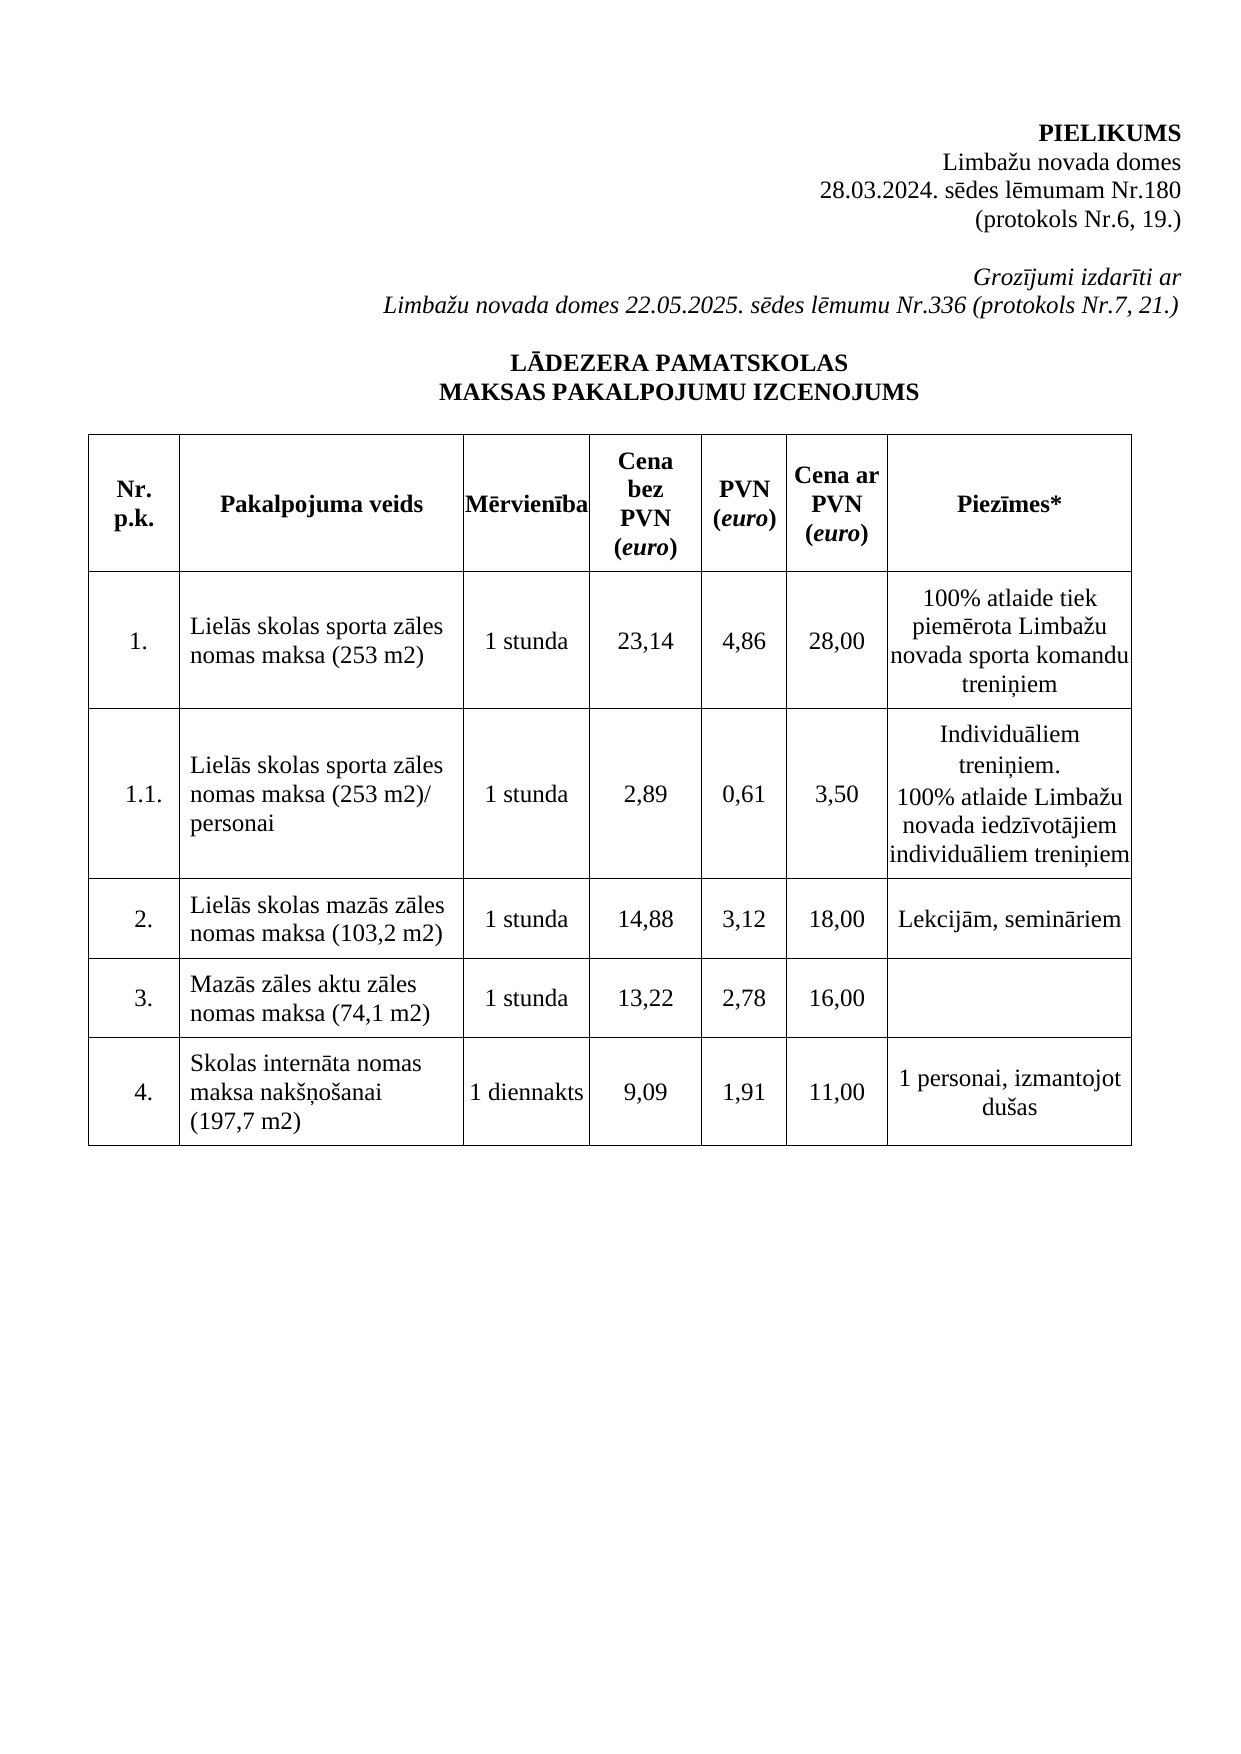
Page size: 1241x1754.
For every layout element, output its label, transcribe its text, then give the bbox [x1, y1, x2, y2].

table_cell 1.1. [89, 709, 179, 878]
table_cell Individuāliem treniņiem. 100% atlaide Limbažu novada iedzīvotājiem individuāliem treniņiem [888, 709, 1131, 878]
table_cell Lielās skolas mazās zāles nomas maksa (103,2 m2) [180, 879, 463, 958]
table_cell 23,14 [590, 572, 701, 708]
table_cell 4,86 [702, 572, 786, 708]
table_header Nr. p.k. [89, 435, 179, 571]
table_cell Lielās skolas sporta zāles nomas maksa (253 m2) [180, 572, 463, 708]
table_cell 11,00 [787, 1038, 887, 1145]
table_cell [89, 572, 179, 708]
table_cell 16,00 [787, 959, 887, 1037]
table_cell 1 stunda [464, 572, 589, 708]
table_cell [888, 959, 1131, 1037]
table_cell 9,09 [590, 1038, 701, 1145]
table_cell 3. [89, 959, 179, 1037]
table_header Cena bez PVN (euro) [590, 435, 701, 571]
text Pielikums [215, 118, 1181, 147]
table_cell 1,91 [702, 1038, 786, 1145]
text Limbažu novada domes [177, 147, 1181, 176]
text Grozījumi izdarīti ar [177, 262, 1181, 291]
text LĀDEZERA PAMATSKOLAS [177, 348, 1181, 377]
table_cell 1 stunda [464, 879, 589, 958]
table_header Piezīmes* [888, 435, 1131, 571]
table_cell Skolas internāta nomas maksa nakšņošanai (197,7 m2) [180, 1038, 463, 1145]
table_cell 1 diennakts [464, 1038, 589, 1145]
text MAKSAS PAKALPOJUMU IZCENOJUMS [177, 377, 1181, 406]
table_cell 1 personai, izmantojot dušas [888, 1038, 1131, 1145]
table_cell 14,88 [590, 879, 701, 958]
table_cell 13,22 [590, 959, 701, 1037]
text Limbažu novada domes 22.05.2025. sēdes lēmumu Nr.336 (protokols Nr.7, 21.) [177, 291, 1181, 319]
table_cell 100% atlaide tiek piemērota Limbažu novada sporta komandu treniņiem [888, 572, 1131, 708]
table_cell 18,00 [787, 879, 887, 958]
table_header Mērvienība [464, 435, 589, 571]
table_cell 2,78 [702, 959, 786, 1037]
table_cell 28,00 [787, 572, 887, 708]
table_cell 0,61 [702, 709, 786, 878]
text (protokols Nr.6, 19.) [177, 204, 1181, 233]
table_cell Mazās zāles aktu zāles nomas maksa (74,1 m2) [180, 959, 463, 1037]
table_cell 4. [89, 1038, 179, 1145]
table_cell Lekcijām, semināriem [888, 879, 1131, 958]
table_cell 2. [89, 879, 179, 958]
table_header Pakalpojuma veids [180, 435, 463, 571]
table_cell Lielās skolas sporta zāles nomas maksa (253 m2)/ personai [180, 709, 463, 878]
table_header Cena ar PVN (euro) [787, 435, 887, 571]
table_cell 1 stunda [464, 709, 589, 878]
table_cell 2,89 [590, 709, 701, 878]
table_cell 3,12 [702, 879, 786, 958]
table_cell 1 stunda [464, 959, 589, 1037]
table_cell 3,50 [787, 709, 887, 878]
table_header PVN (euro) [702, 435, 786, 571]
text 28.03.2024. sēdes lēmumam Nr.180 [177, 176, 1181, 204]
